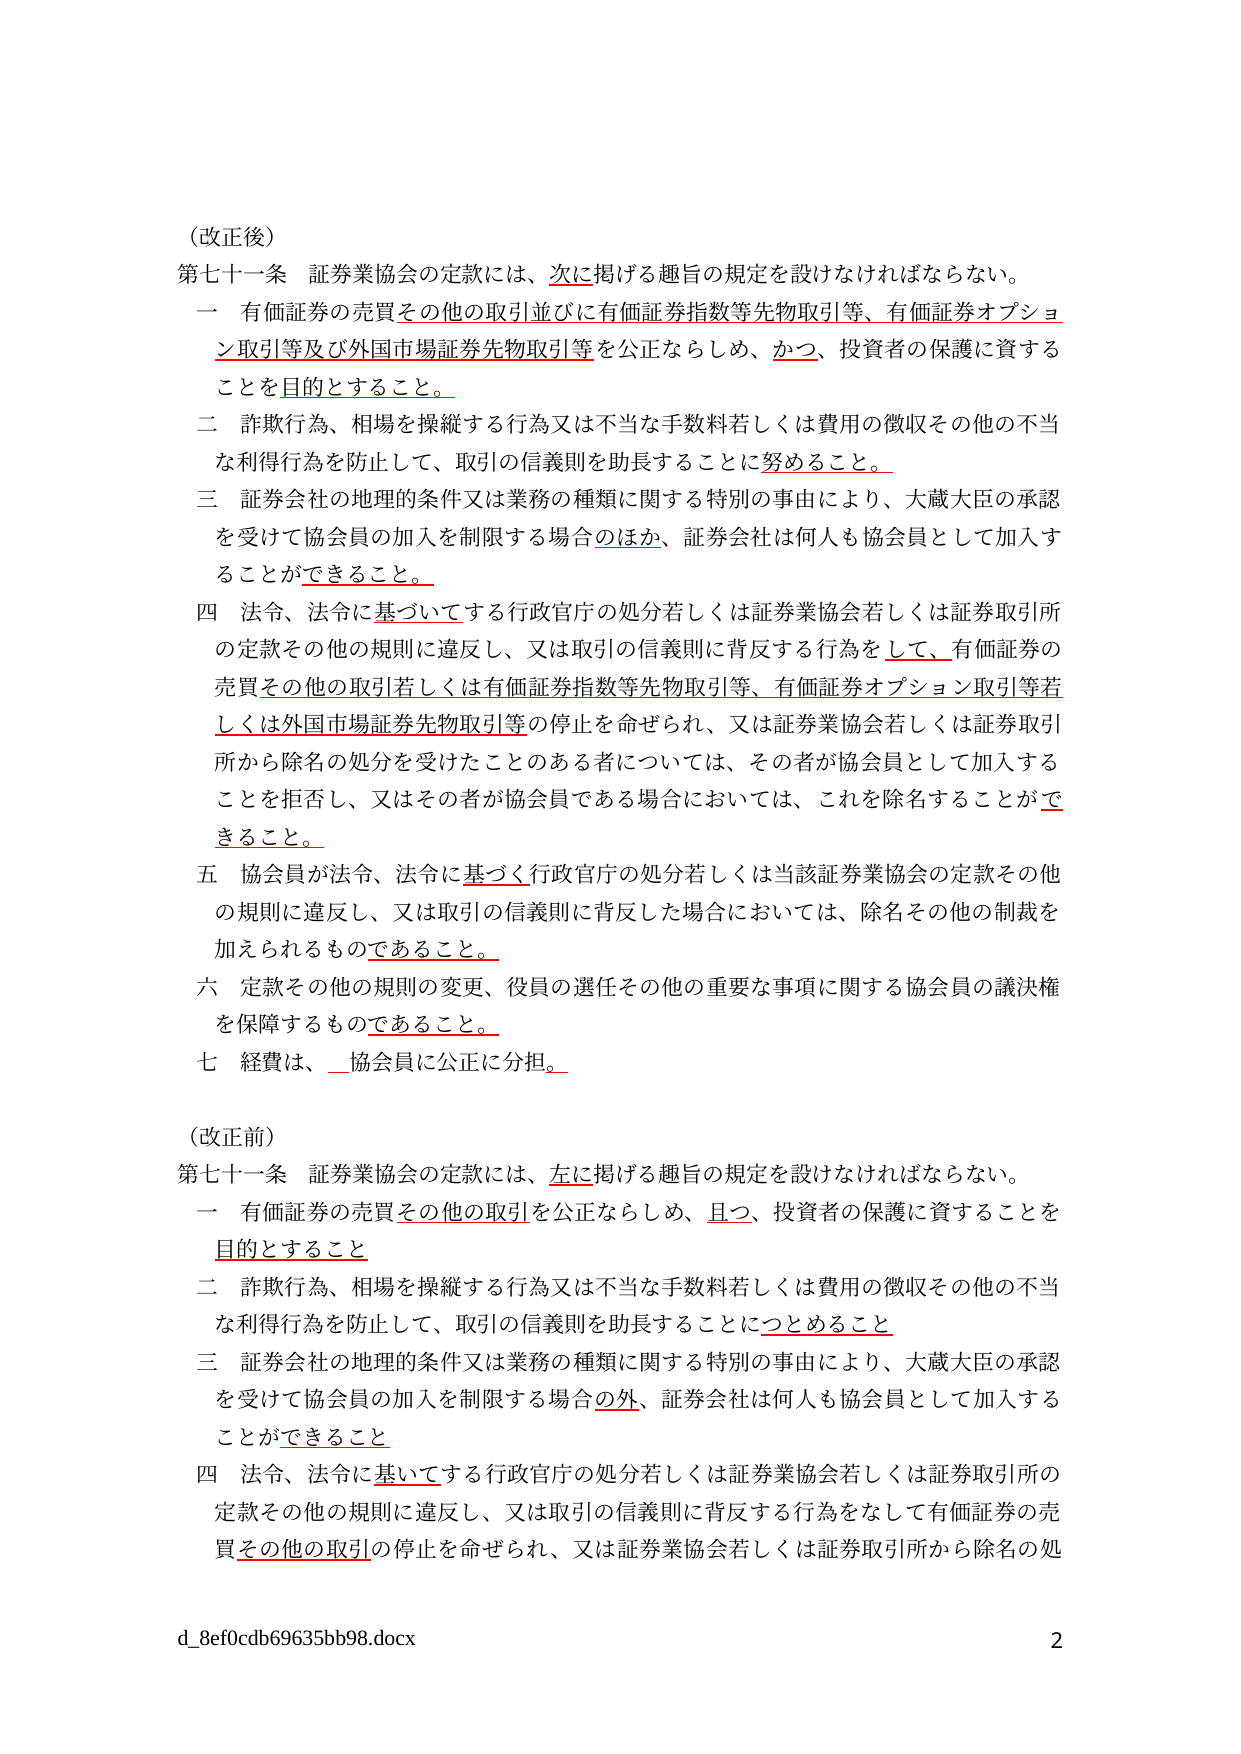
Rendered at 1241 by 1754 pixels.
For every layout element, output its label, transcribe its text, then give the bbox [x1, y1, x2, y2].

text 一 有価証券の売買その他の取引並びに有価証券指数等先物取引等、有価証券オプション取引等及び外国市場証券先物取引等を公正ならしめ、かつ、投資者の保護に資することを目的とすること。 [196, 292, 1063, 404]
text 一 有価証券の売買その他の取引を公正ならしめ、且つ、投資者の保護に資することを目的とすること [196, 1192, 1063, 1267]
text （改正後） [177, 217, 1063, 254]
text 五 協会員が法令、法令に基づく行政官庁の処分若しくは当該証券業協会の定款その他の規則に違反し、又は取引の信義則に背反した場合においては、除名その他の制裁を加えられるものであること。 [196, 854, 1063, 967]
text 二 詐欺行為、相場を操縦する行為又は不当な手数料若しくは費用の徴収その他の不当な利得行為を防止して、取引の信義則を助長することに努めること。 [196, 404, 1063, 479]
text 二 詐欺行為、相場を操縦する行為又は不当な手数料若しくは費用の徴収その他の不当な利得行為を防止して、取引の信義則を助長することにつとめること [196, 1267, 1063, 1342]
text 三 証券会社の地理的条件又は業務の種類に関する特別の事由により、大蔵大臣の承認を受けて協会員の加入を制限する場合のほか、証券会社は何人も協会員として加入することができること。 [196, 479, 1063, 592]
text （改正前） [177, 1117, 1063, 1154]
text 第七十一条 証券業協会の定款には、左に掲げる趣旨の規定を設けなければならない。 [177, 1154, 1063, 1192]
text 第七十一条 証券業協会の定款には、次に掲げる趣旨の規定を設けなければならない。 [177, 254, 1063, 292]
text 四 法令、法令に基づいてする行政官庁の処分若しくは証券業協会若しくは証券取引所の定款その他の規則に違反し、又は取引の信義則に背反する行為をして、有価証券の売買その他の取引若しくは有価証券指数等先物取引等、有価証券オプション取引等若しくは外国市場証券先物取引等の停止を命ぜられ、又は証券業協会若しくは証券取引所から除名の処分を受けたことのある者については、その者が協会員として加入することを拒否し、又はその者が協会員である場合においては、これを除名することができること。 [196, 592, 1063, 854]
text 六 定款その他の規則の変更、役員の選任その他の重要な事項に関する協会員の議決権を保障するものであること。 [196, 967, 1063, 1042]
text 七 経費は、 協会員に公正に分担。 [196, 1042, 1063, 1079]
text 三 証券会社の地理的条件又は業務の種類に関する特別の事由により、大蔵大臣の承認を受けて協会員の加入を制限する場合の外、証券会社は何人も協会員として加入することができること [196, 1342, 1063, 1454]
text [196, 1454, 1063, 1567]
